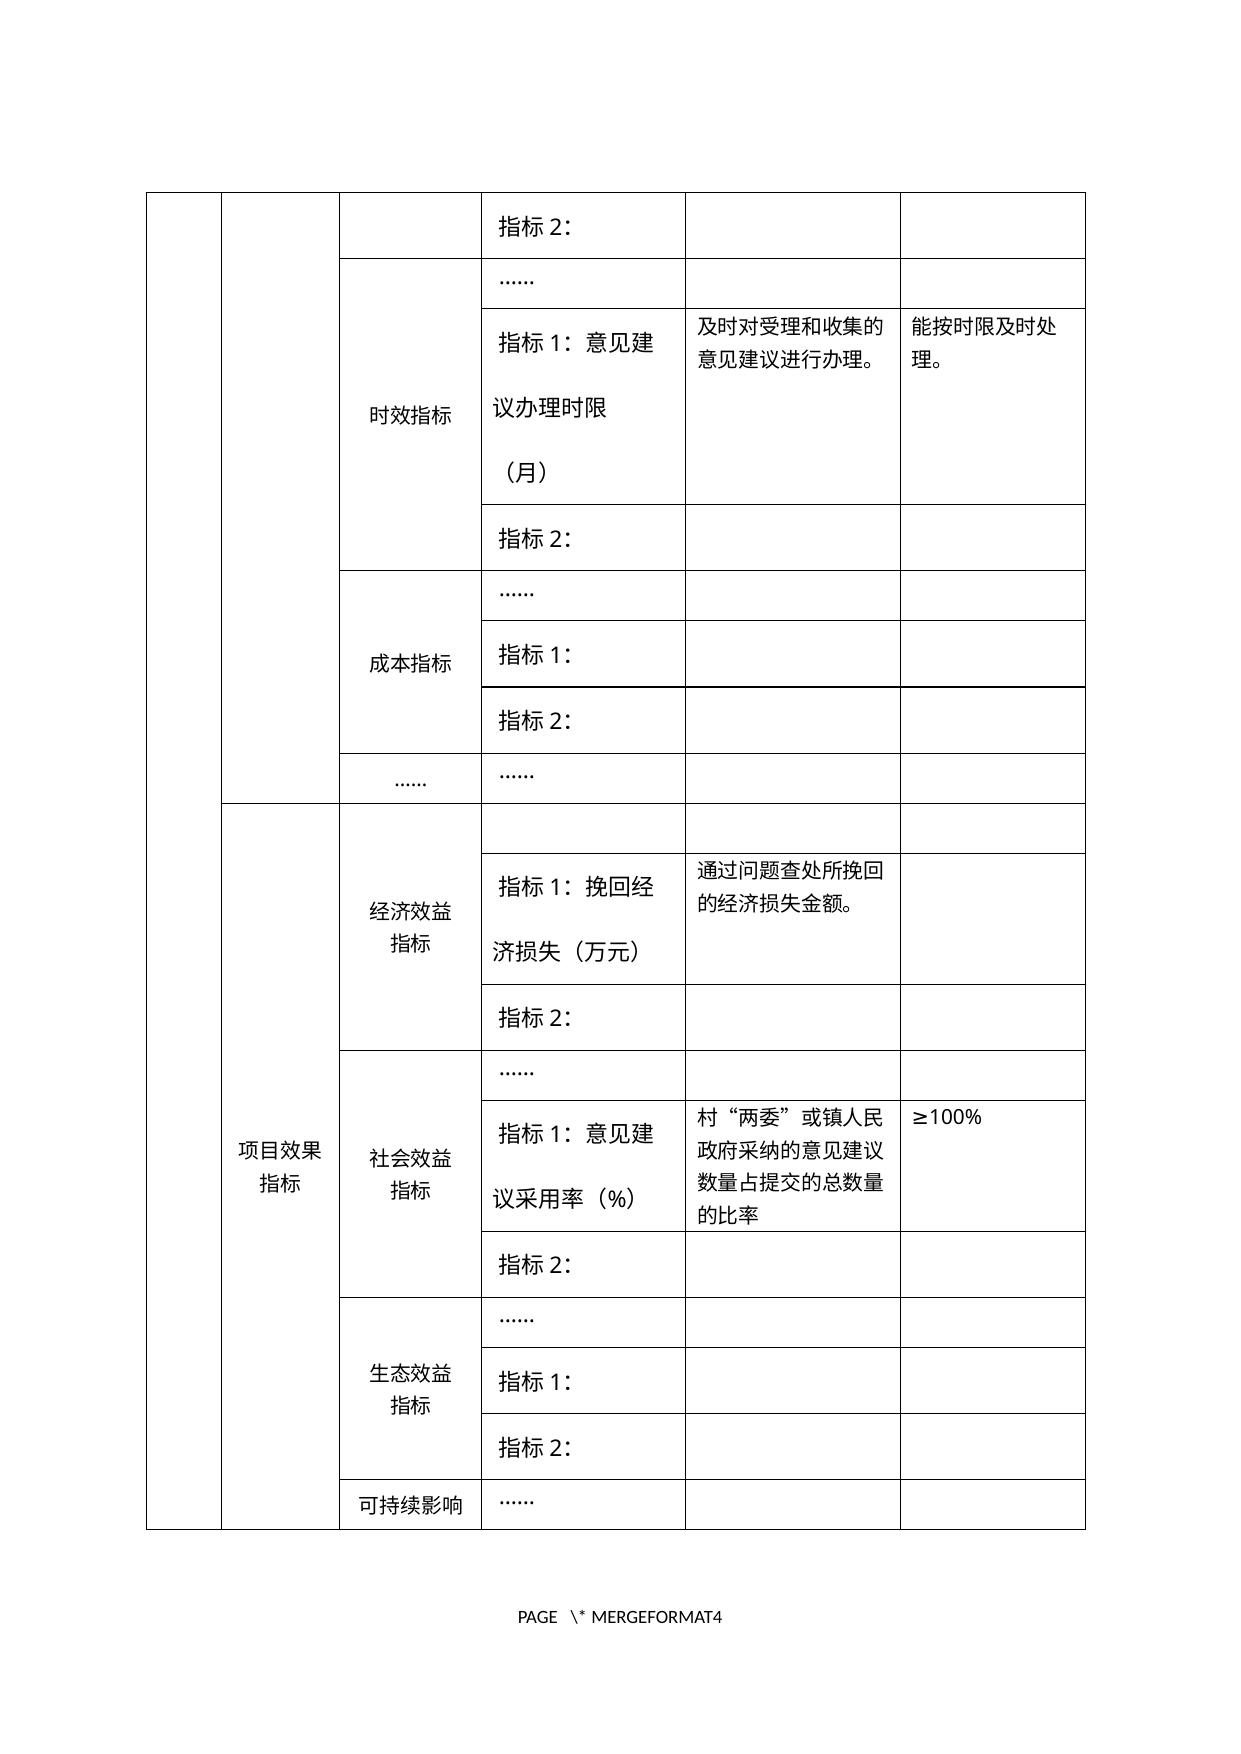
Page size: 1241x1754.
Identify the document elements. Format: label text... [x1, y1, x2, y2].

table_cell [686, 688, 900, 752]
table_cell 指标1：意见建议办理时限（月） [482, 309, 685, 504]
table_cell [686, 1348, 900, 1413]
table_cell [901, 1348, 1085, 1413]
table_cell 项目效果指标 [222, 804, 339, 1529]
table_cell [901, 1414, 1085, 1479]
table_cell 经济效益 指标 [340, 804, 481, 1049]
table_cell [901, 505, 1085, 570]
table_cell [686, 1051, 900, 1099]
table_cell 社会效益 指标 [340, 1051, 481, 1297]
table_cell …… [340, 754, 481, 802]
table_cell [901, 621, 1085, 686]
table_cell [901, 571, 1085, 620]
table_cell …… [482, 1051, 685, 1099]
table_cell [686, 804, 900, 852]
table_cell [686, 1298, 900, 1347]
table_cell [901, 754, 1085, 802]
table_cell 时效指标 [340, 259, 481, 570]
table_cell [686, 193, 900, 258]
table_cell …… [482, 754, 685, 802]
table_cell 指标2： [482, 1232, 685, 1297]
table_cell 可持续影响 指标 [340, 1480, 481, 1529]
table_cell [686, 571, 900, 620]
table_cell [686, 754, 900, 802]
table_cell [901, 688, 1085, 752]
table_cell [901, 1051, 1085, 1099]
table_cell [901, 804, 1085, 852]
table_cell [901, 1480, 1085, 1529]
table_cell 指标2： [482, 1414, 685, 1479]
table_cell [686, 1414, 900, 1479]
table_cell 村“两委”或镇人民政府采纳的意见建议数量占提交的总数量的比率 [686, 1101, 900, 1231]
table_cell [686, 505, 900, 570]
table_cell 指标1： [482, 1348, 685, 1413]
table_cell [686, 1232, 900, 1297]
table_cell [901, 193, 1085, 258]
table_cell 及时对受理和收集的意见建议进行办理。 [686, 309, 900, 504]
table_cell [901, 1298, 1085, 1347]
table_cell 指标2： [482, 505, 685, 570]
table_cell [901, 259, 1085, 308]
table_cell [901, 1232, 1085, 1297]
table_cell 指标2： [482, 688, 685, 752]
table_cell 指标2： [482, 985, 685, 1049]
table_cell ≥100% [901, 1101, 1085, 1231]
table_cell 指标1： [482, 621, 685, 686]
table_cell [686, 621, 900, 686]
table_cell 通过问题查处所挽回的经济损失金额。 [686, 854, 900, 983]
table_cell [901, 985, 1085, 1049]
table_cell 生态效益 指标 [340, 1298, 481, 1479]
table_cell …… [482, 1480, 685, 1529]
table_cell [482, 804, 685, 852]
table_cell [686, 259, 900, 308]
table_cell …… [482, 1298, 685, 1347]
table_cell 指标1：意见建议采用率（%） [482, 1101, 685, 1231]
table_cell 指标1：挽回经济损失（万元） [482, 854, 685, 983]
table_cell 能按时限及时处理。 [901, 309, 1085, 504]
table_cell [686, 985, 900, 1049]
table_cell [901, 854, 1085, 983]
table_cell [686, 1480, 900, 1529]
table_cell 成本指标 [340, 571, 481, 752]
table_cell …… [482, 571, 685, 620]
table_cell …… [482, 259, 685, 308]
table_cell 指标2： [482, 193, 685, 258]
